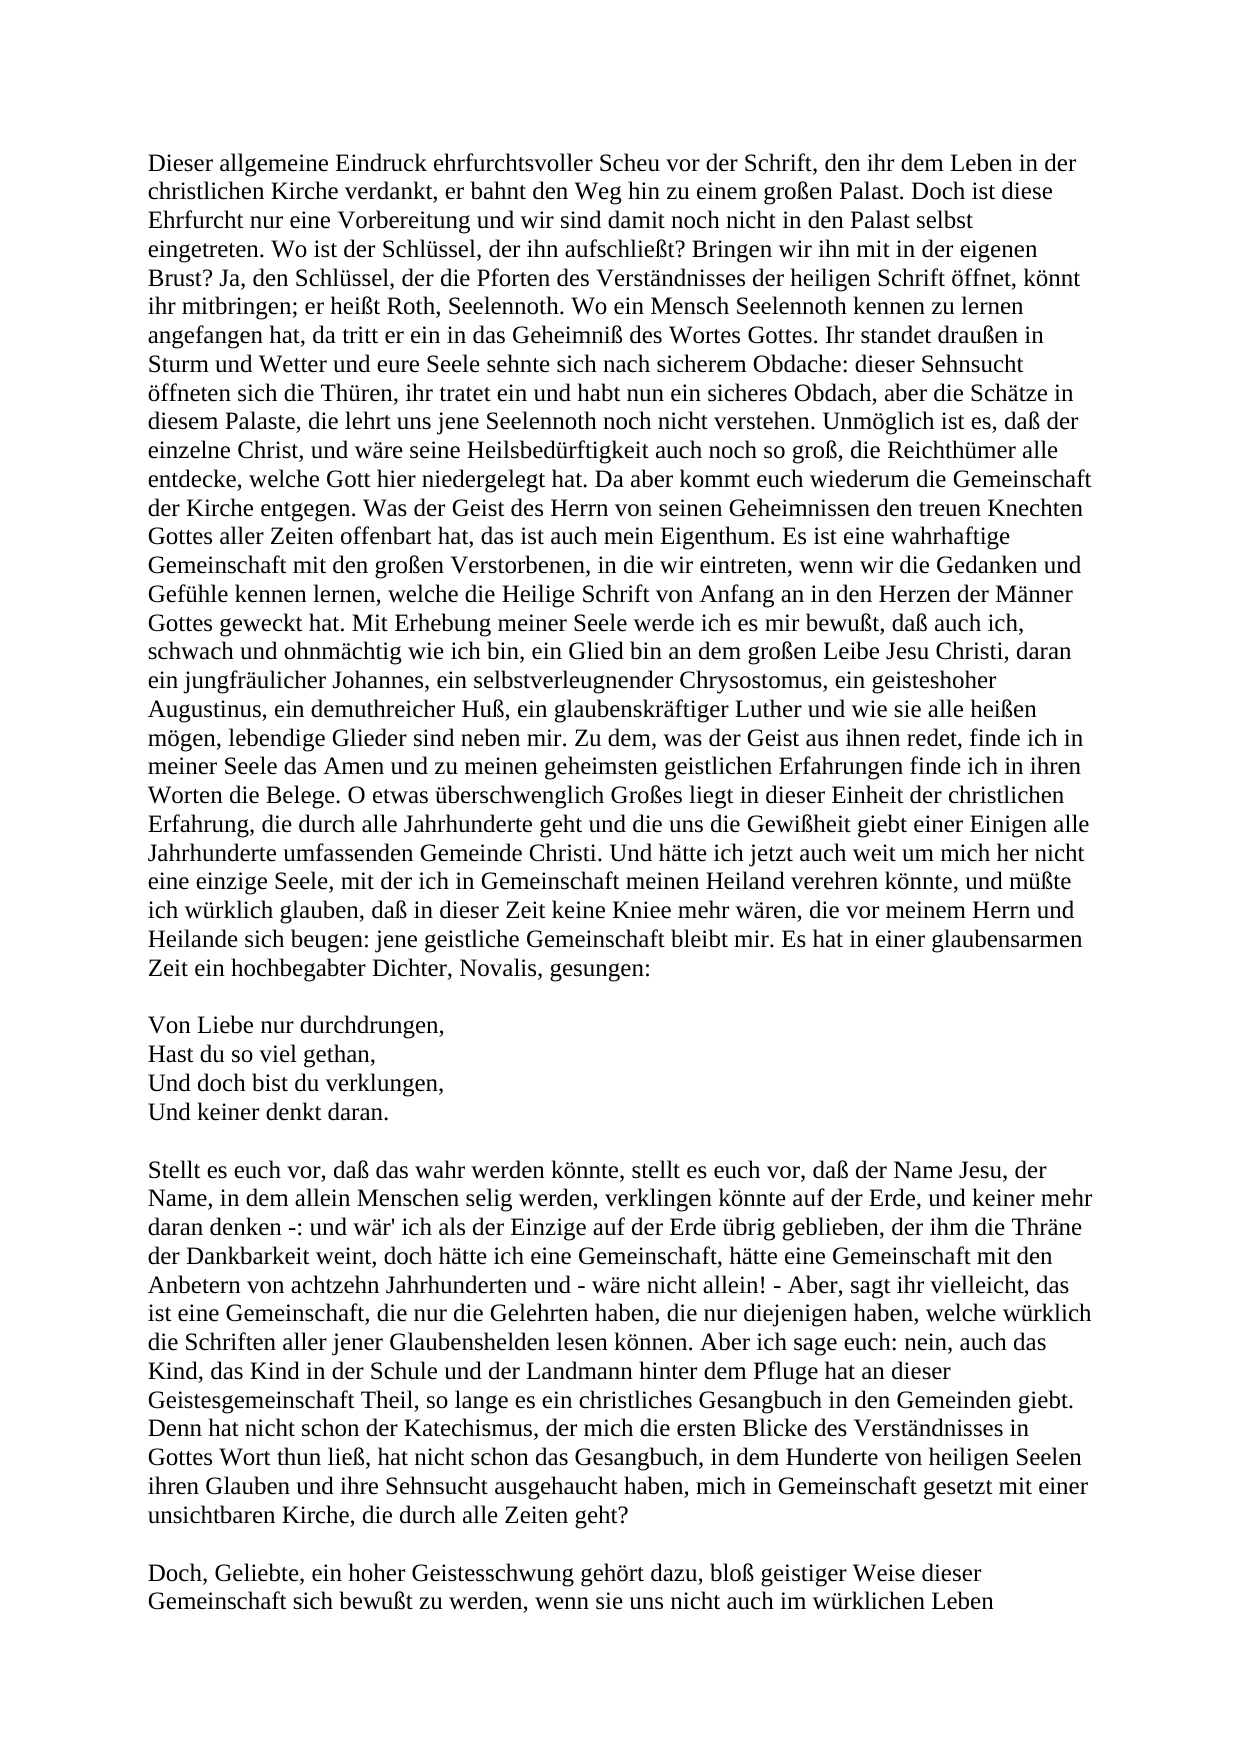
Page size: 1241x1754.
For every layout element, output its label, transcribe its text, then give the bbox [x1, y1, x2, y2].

text Dieser allgemeine Eindruck ehrfurchtsvoller Scheu vor der Schrift, den ihr dem Leben in der christlichen Kirche verdankt, er bahnt den Weg hin zu einem großen Palast. Doch ist diese Ehrfurcht nur eine Vorbereitung und wir sind damit noch nicht in den Palast selbst eingetreten. Wo ist der Schlüssel, der ihn aufschließt? Bringen wir ihn mit in der eigenen Brust? Ja, den Schlüssel, der die Pforten des Verständnisses der heiligen Schrift öffnet, könnt ihr mitbringen; er heißt Roth, Seelennoth. Wo ein Mensch Seelennoth kennen zu lernen angefangen hat, da tritt er ein in das Geheimniß des Wortes Gottes. Ihr standet draußen in Sturm und Wetter und eure Seele sehnte sich nach sicherem Obdache: dieser Sehnsucht öffneten sich die Thüren, ihr tratet ein und habt nun ein sicheres Obdach, aber die Schätze in diesem Palaste, die lehrt uns jene Seelennoth noch nicht verstehen. Unmöglich ist es, daß der einzelne Christ, und wäre seine Heilsbedürftigkeit auch noch so groß, die Reichthümer alle entdecke, welche Gott hier niedergelegt hat. Da aber kommt euch wiederum die Gemeinschaft der Kirche entgegen. Was der Geist des Herrn von seinen Geheimnissen den treuen Knechten Gottes aller Zeiten offenbart hat, das ist auch mein Eigenthum. Es ist eine wahrhaftige Gemeinschaft mit den großen Verstorbenen, in die wir eintreten, wenn wir die Gedanken und Gefühle kennen lernen, welche die Heilige Schrift von Anfang an in den Herzen der Männer Gottes geweckt hat. Mit Erhebung meiner Seele werde ich es mir bewußt, daß auch ich, schwach und ohnmächtig wie ich bin, ein Glied bin an dem großen Leibe Jesu Christi, daran ein jungfräulicher Johannes, ein selbstverleugnender Chrysostomus, ein geisteshoher Augustinus, ein demuthreicher Huß, ein glaubenskräftiger Luther und wie sie alle heißen mögen, lebendige Glieder sind neben mir. Zu dem, was der Geist aus ihnen redet, finde ich in meiner Seele das Amen und zu meinen geheimsten geistlichen Erfahrungen finde ich in ihren Worten die Belege. O etwas überschwenglich Großes liegt in dieser Einheit der christlichen Erfahrung, die durch alle Jahrhunderte geht und die uns die Gewißheit giebt einer Einigen alle Jahrhunderte umfassenden Gemeinde Christi. Und hätte ich jetzt auch weit um mich her nicht eine einzige Seele, mit der ich in Gemeinschaft meinen Heiland verehren könnte, und müßte ich würklich glauben, daß in dieser Zeit keine Kniee mehr wären, die vor meinem Herrn und Heilande sich beugen: jene geistliche Gemeinschaft bleibt mir. Es hat in einer glaubensarmen Zeit ein hochbegabter Dichter, Novalis, gesungen: [148, 148, 1093, 981]
text Von Liebe nur durchdrungen, Hast du so viel gethan, Und doch bist du verklungen, Und keiner denkt daran. [148, 1011, 1093, 1126]
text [148, 1558, 1093, 1615]
text Stellt es euch vor, daß das wahr werden könnte, stellt es euch vor, daß der Name Jesu, der Name, in dem allein Menschen selig werden, verklingen könnte auf der Erde, und keiner mehr daran denken -: und wär' ich als der Einzige auf der Erde übrig geblieben, der ihm die Thräne der Dankbarkeit weint, doch hätte ich eine Gemeinschaft, hätte eine Gemeinschaft mit den Anbetern von achtzehn Jahrhunderten und - wäre nicht allein! - Aber, sagt ihr vielleicht, das ist eine Gemeinschaft, die nur die Gelehrten haben, die nur diejenigen haben, welche würklich die Schriften aller jener Glaubenshelden lesen können. Aber ich sage euch: nein, auch das Kind, das Kind in der Schule und der Landmann hinter dem Pfluge hat an dieser Geistesgemeinschaft Theil, so lange es ein christliches Gesangbuch in den Gemeinden giebt. Denn hat nicht schon der Katechismus, der mich die ersten Blicke des Verständnisses in Gottes Wort thun ließ, hat nicht schon das Gesangbuch, in dem Hunderte von heiligen Seelen ihren Glauben und ihre Sehnsucht ausgehaucht haben, mich in Gemeinschaft gesetzt mit einer unsichtbaren Kirche, die durch alle Zeiten geht? [148, 1155, 1093, 1528]
